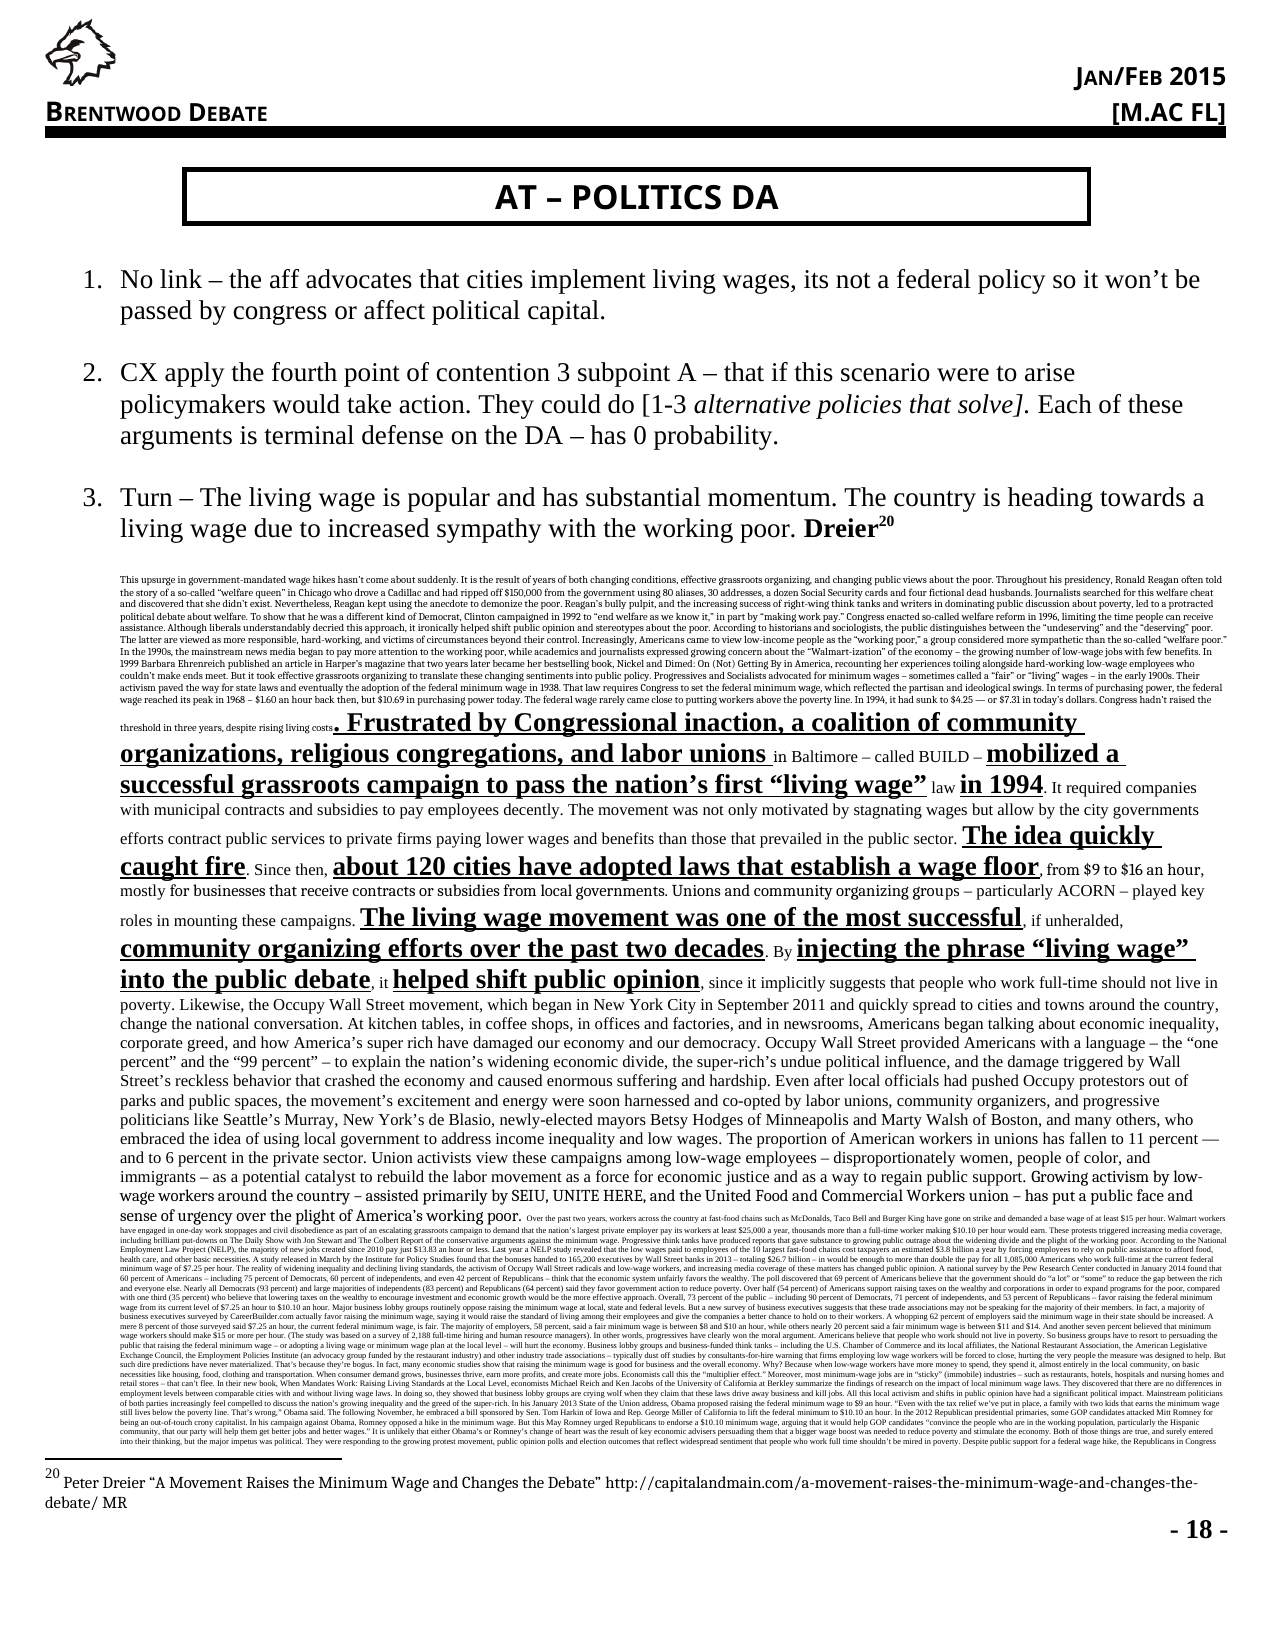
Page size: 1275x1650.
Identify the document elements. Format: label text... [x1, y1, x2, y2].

list No link – the aff advocates that cities implement living wages, its not a federal policy so it won’t be passed by congress or affect political capital. [82, 263, 1228, 325]
list Turn – The living wage is popular and has substantial momentum. The country is heading towards a living wage due to increased sympathy with the working poor. Dreier [82, 481, 1228, 543]
list CX apply the fourth point of contention 3 subpoint A – that if this scenario were to arise policymakers would take action. They could do [1-3 alternative policies that solve]. Each of these arguments is terminal defense on the DA – has 0 probability. [82, 357, 1228, 450]
picture [45, 18, 116, 86]
title AT – Politics DA [187, 172, 1087, 221]
